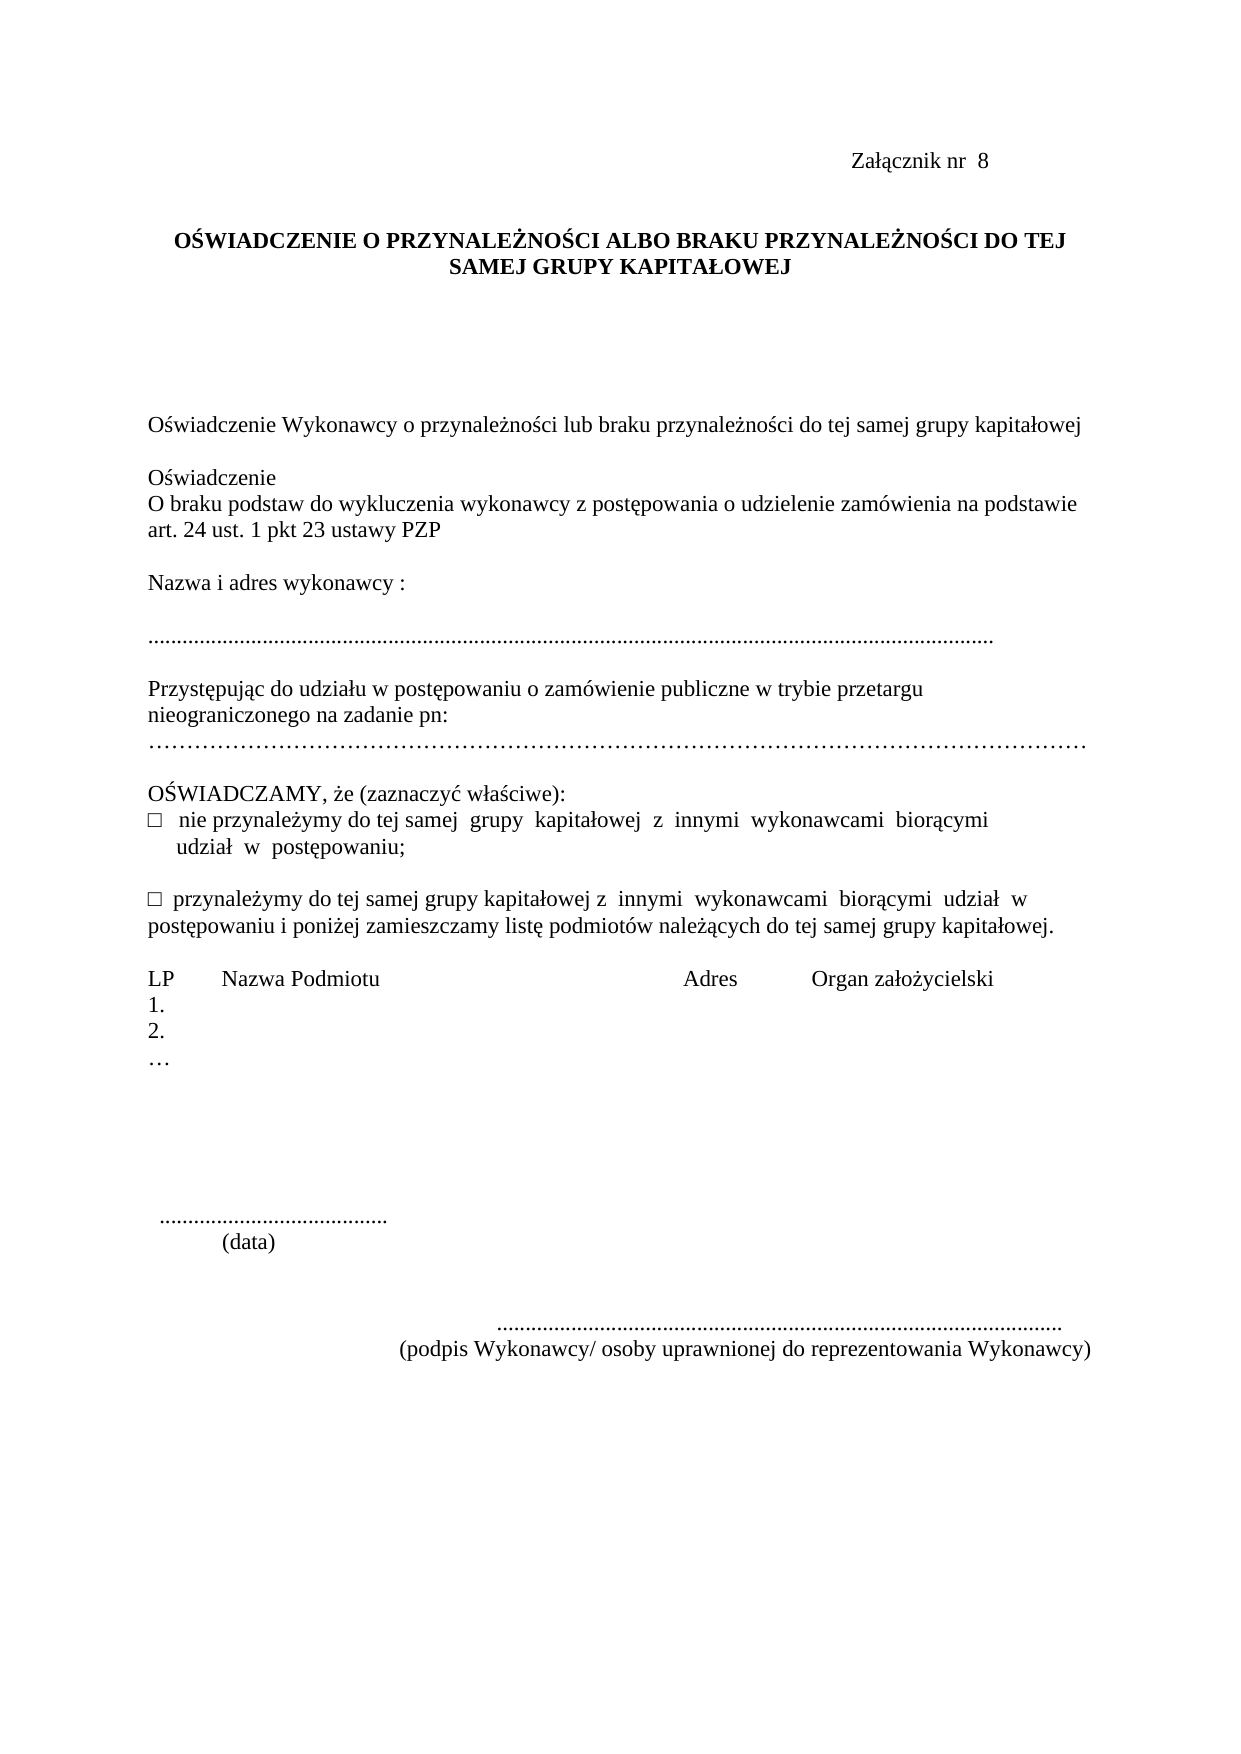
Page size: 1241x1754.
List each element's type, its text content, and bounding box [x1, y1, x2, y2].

text …………………………………………………………………………………………………………… [148, 727, 1093, 754]
text ................................................................................................... [148, 1309, 1093, 1335]
text .................................................................................................................................................... [148, 622, 1093, 648]
text □ przynależymy do tej samej grupy kapitałowej z innymi wykonawcami biorącymi udział w postępowaniu i poniżej zamieszczamy listę podmiotów należących do tej samej grupy kapitałowej. [148, 886, 1093, 938]
text Przystępując do udziału w postępowaniu o zamówienie publiczne w trybie przetargu nieograniczonego na zadanie pn: [148, 675, 1093, 727]
text 1. [148, 991, 1093, 1017]
text Nazwa i adres wykonawcy : [148, 569, 1093, 596]
text (data) [148, 1228, 1093, 1254]
text udział w postępowaniu; [148, 833, 1093, 859]
text OŚWIADCZENIE O PRZYNALEŻNOŚCI ALBO BRAKU PRZYNALEŻNOŚCI DO TEJ SAMEJ GRUPY KAPITAŁOWEJ [148, 227, 1093, 279]
text (podpis Wykonawcy/ osoby uprawnionej do reprezentowania Wykonawcy) [148, 1335, 1093, 1362]
text Załącznik nr 8 [148, 148, 1093, 174]
text OŚWIADCZAMY, że (zaznaczyć właściwe): [148, 780, 1093, 806]
text ........................................ [148, 1202, 1093, 1228]
text O braku podstaw do wykluczenia wykonawcy z postępowania o udzielenie zamówienia na podstawie art. 24 ust. 1 pkt 23 ustawy PZP [148, 490, 1093, 543]
text 2. [148, 1017, 1093, 1044]
text LP Nazwa Podmiotu Adres Organ założycielski [148, 964, 1093, 991]
text Oświadczenie Wykonawcy o przynależności lub braku przynależności do tej samej grupy kapitałowej [148, 411, 1093, 437]
text … [148, 1044, 1093, 1070]
text □ nie przynależymy do tej samej grupy kapitałowej z innymi wykonawcami biorącymi [148, 806, 1093, 833]
text Oświadczenie [148, 464, 1093, 490]
